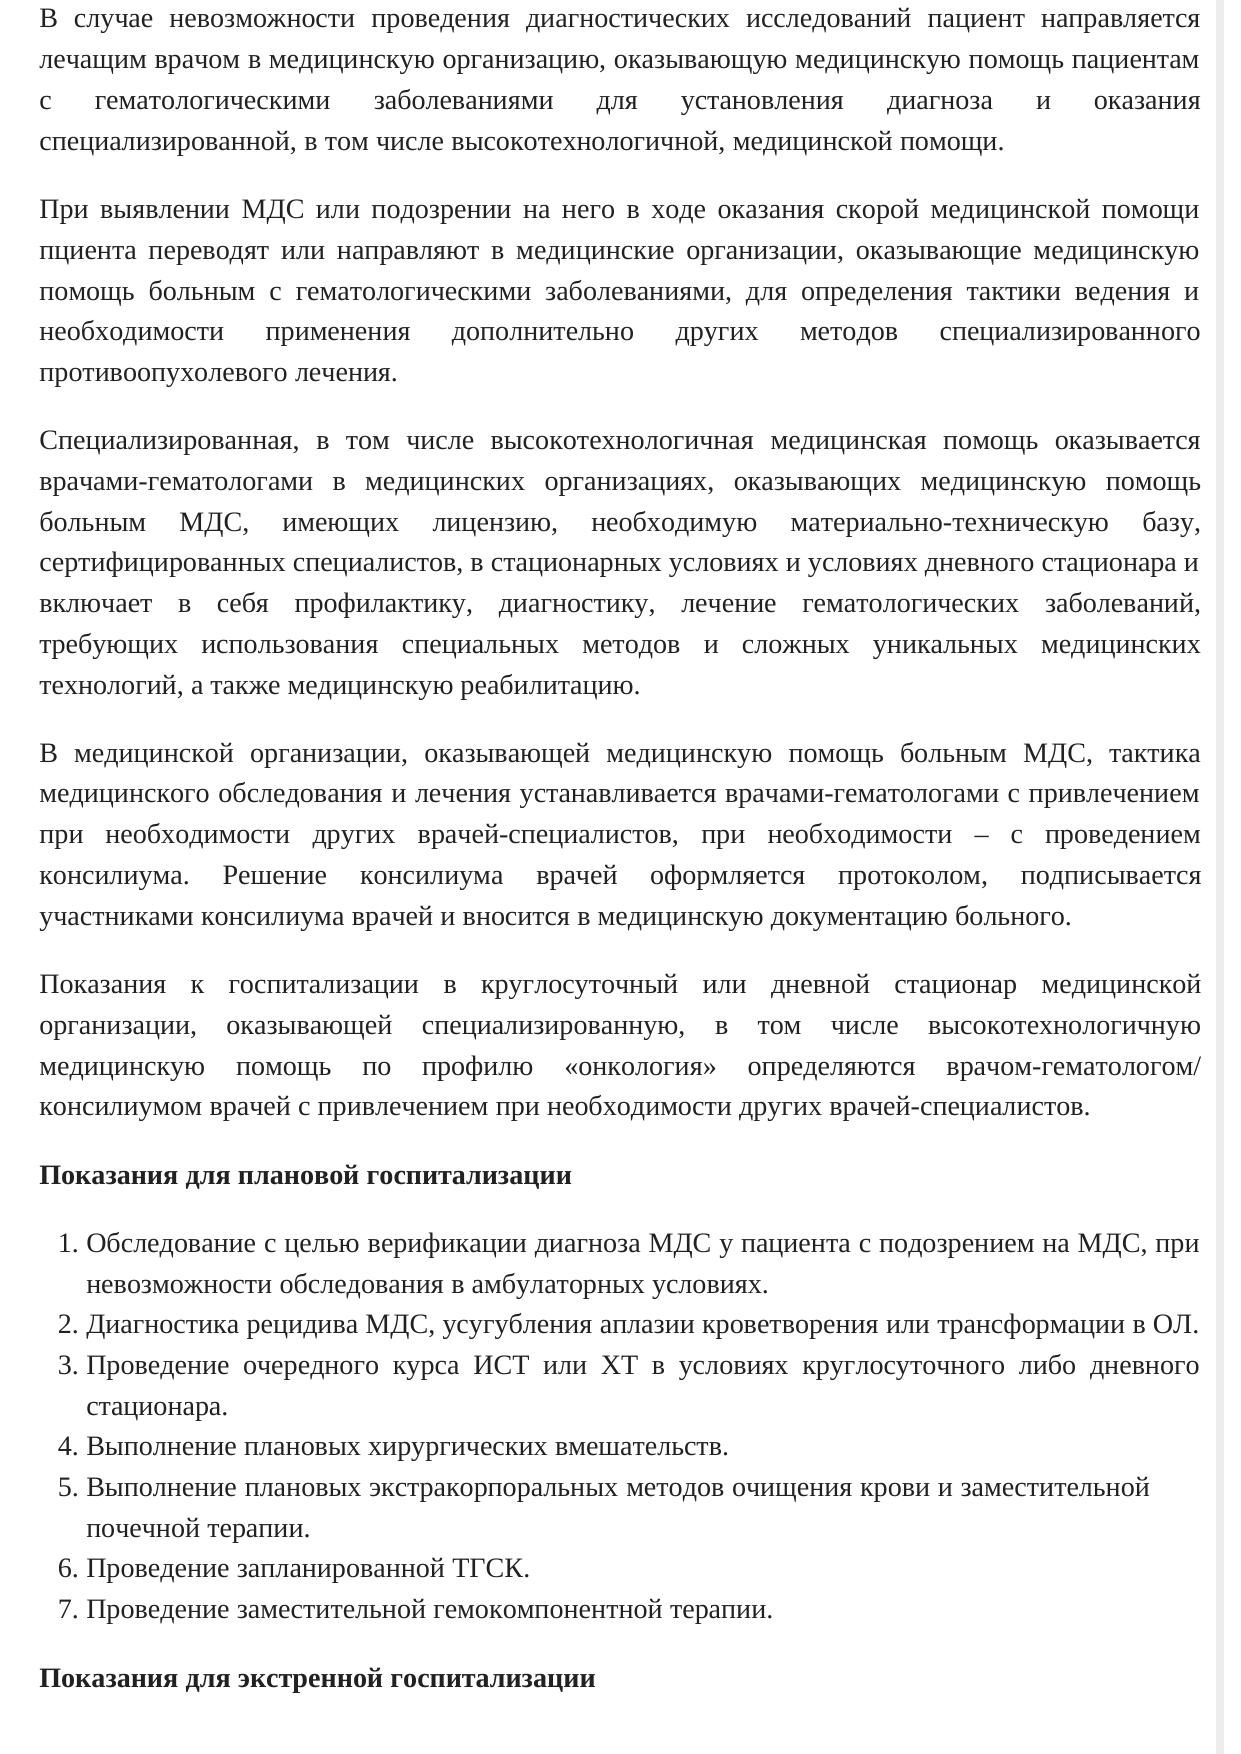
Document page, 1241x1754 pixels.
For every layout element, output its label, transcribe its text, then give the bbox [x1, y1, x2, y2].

text В случае невозможности проведения диагностических исследований пациент направляется лечащим врачом в медицинскую организацию, оказывающую медицинскую помощь пациентам с гематологическими заболеваниями для установления диагноза и оказания специализированной, в том числе высокотехнологичной, медицинской помощи. [39, 1, 1201, 156]
text Специализированная, в том числе высокотехнологичная медицинская помощь оказывается врачами-гематологами в медицинских организациях, оказывающих медицинскую помощь больным МДС, имеющих лицензию, необходимую материально-техническую базу, сертифицированных специалистов, в стационарных условиях и условиях дневного стационара и включает в себя профилактику, диагностику, лечение гематологических заболеваний, требующих использования специальных методов и сложных уникальных медицинских технологий, а также медицинскую реабилитацию. [39, 423, 1201, 700]
subtitle Показания для плановой госпитализации [39, 1158, 1213, 1190]
text При выявлении МДС или подозрении на него в ходе оказания скорой медицинской помощи пциента переводят или направляют в медицинские организации, оказывающие медицинскую помощь больным с гематологическими заболеваниями, для определения тактики ведения и необходимости применения дополнительно других методов специализированного противоопухолевого лечения. [39, 192, 1201, 387]
list Выполнение плановых хирургических вмешательств. [58, 1430, 1213, 1462]
list Диагностика рецидива МДС, усугубления аплазии кроветворения или трансформации в ОЛ. [58, 1308, 1213, 1340]
subtitle Показания для экстренной госпитализации [39, 1661, 1213, 1693]
list Проведение запланированной ТГСК. [58, 1552, 1213, 1584]
list Обследование с целью верификации диагноза МДС у пациента с подозрением на МДС, при невозможности обследования в амбулаторных условиях. [58, 1227, 1201, 1300]
list Проведение очередного курса ИСТ или ХТ в условиях круглосуточного либо дневного стационара. [58, 1348, 1201, 1422]
list Проведение заместительной гемокомпонентной терапии. [58, 1592, 1213, 1624]
text В медицинской организации, оказывающей медицинскую помощь больным МДС, тактика медицинского обследования и лечения устанавливается врачами-гематологами с привлечением при необходимости других врачей-специалистов, при необходимости – с проведением консилиума. Решение консилиума врачей оформляется протоколом, подписывается участниками консилиума врачей и вносится в медицинскую документацию больного. [39, 736, 1201, 931]
text Показания к госпитализации в круглосуточный или дневной стационар медицинской организации, оказывающей специализированную, в том числе высокотехнологичную медицинскую помощь по профилю «онкология» определяются врачом-гематологом/ консилиумом врачей с привлечением при необходимости других врачей-специалистов. [39, 967, 1201, 1122]
list Выполнение плановых экстракорпоральных методов очищения крови и заместительной почечной терапии. [58, 1470, 1200, 1543]
